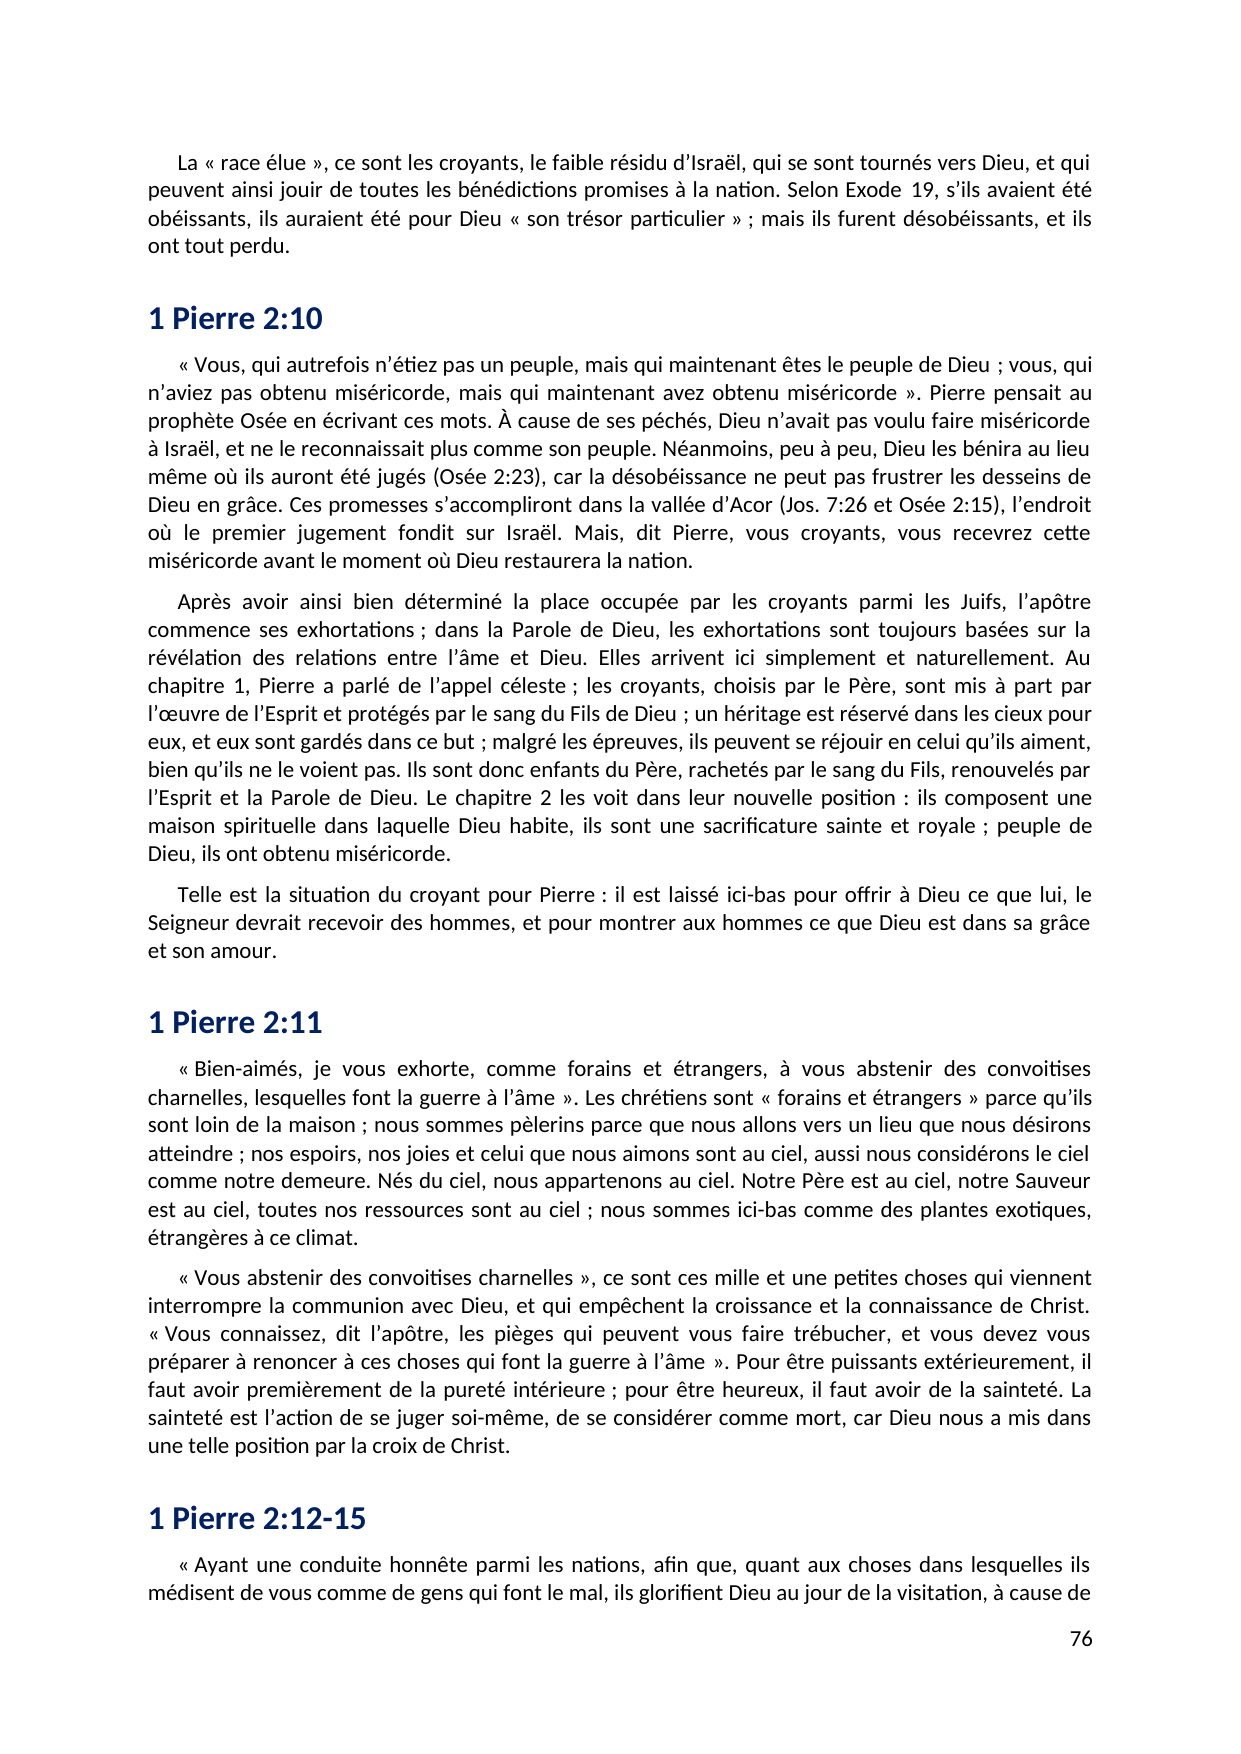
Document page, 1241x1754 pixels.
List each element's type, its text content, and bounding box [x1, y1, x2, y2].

text La « race élue », ce sont les croyants, le faible résidu d’Israël, qui se sont tournés vers Dieu, et qui peuvent ainsi jouir de toutes les bénédictions promises à la nation. Selon Exode 19, s’ils avaient été obéissants, ils auraient été pour Dieu « son trésor particulier » ; mais ils furent désobéissants, et ils ont tout perdu. [148, 148, 1093, 260]
subtitle 1 Pierre 2:10 [148, 297, 1093, 338]
text « Bien-aimés, je vous exhorte, comme forains et étrangers, à vous abstenir des convoitises charnelles, lesquelles font la guerre à l’âme ». Les chrétiens sont « forains et étrangers » parce qu’ils sont loin de la maison ; nous sommes pèlerins parce que nous allons vers un lieu que nous désirons atteindre ; nos espoirs, nos joies et celui que nous aimons sont au ciel, aussi nous considérons le ciel comme notre demeure. Nés du ciel, nous appartenons au ciel. Notre Père est au ciel, notre Sauveur est au ciel, toutes nos ressources sont au ciel ; nous sommes ici-bas comme des plantes exotiques, étrangères à ce climat. [148, 1054, 1093, 1251]
subtitle 1 Pierre 2:11 [148, 1001, 1093, 1042]
subtitle 1 Pierre 2:12-15 [148, 1497, 1093, 1538]
text « Vous abstenir des convoitises charnelles », ce sont ces mille et une petites choses qui viennent interrompre la communion avec Dieu, et qui empêchent la croissance et la connaissance de Christ. « Vous connaissez, dit l’apôtre, les pièges qui peuvent vous faire trébucher, et vous devez vous préparer à renoncer à ces choses qui font la guerre à l’âme ». Pour être puissants extérieurement, il faut avoir premièrement de la pureté intérieure ; pour être heureux, il faut avoir de la sainteté. La sainteté est l’action de se juger soi-même, de se considérer comme mort, car Dieu nous a mis dans une telle position par la croix de Christ. [148, 1263, 1093, 1459]
text « Vous, qui autrefois n’étiez pas un peuple, mais qui maintenant êtes le peuple de Dieu ; vous, qui n’aviez pas obtenu miséricorde, mais qui maintenant avez obtenu miséricorde ». Pierre pensait au prophète Osée en écrivant ces mots. À cause de ses péchés, Dieu n’avait pas voulu faire miséricorde à Israël, et ne le reconnaissait plus comme son peuple. Néanmoins, peu à peu, Dieu les bénira au lieu même où ils auront été jugés (Osée 2:23), car la désobéissance ne peut pas frustrer les desseins de Dieu en grâce. Ces promesses s’accompliront dans la vallée d’Acor (Jos. 7:26 et Osée 2:15), l’endroit où le premier jugement fondit sur Israël. Mais, dit Pierre, vous croyants, vous recevrez cette miséricorde avant le moment où Dieu restaurera la nation. [148, 350, 1093, 574]
text Après avoir ainsi bien déterminé la place occupée par les croyants parmi les Juifs, l’apôtre commence ses exhortations ; dans la Parole de Dieu, les exhortations sont toujours basées sur la révélation des relations entre l’âme et Dieu. Elles arrivent ici simplement et naturellement. Au chapitre 1, Pierre a parlé de l’appel céleste ; les croyants, choisis par le Père, sont mis à part par l’œuvre de l’Esprit et protégés par le sang du Fils de Dieu ; un héritage est réservé dans les cieux pour eux, et eux sont gardés dans ce but ; malgré les épreuves, ils peuvent se réjouir en celui qu’ils aiment, bien qu’ils ne le voient pas. Ils sont donc enfants du Père, rachetés par le sang du Fils, renouvelés par l’Esprit et la Parole de Dieu. Le chapitre 2 les voit dans leur nouvelle position : ils composent une maison spirituelle dans laquelle Dieu habite, ils sont une sacrificature sainte et royale ; peuple de Dieu, ils ont obtenu miséricorde. [148, 587, 1093, 867]
text Telle est la situation du croyant pour Pierre : il est laissé ici-bas pour offrir à Dieu ce que lui, le Seigneur devrait recevoir des hommes, et pour montrer aux hommes ce que Dieu est dans sa grâce et son amour. [148, 880, 1093, 964]
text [148, 1550, 1093, 1606]
